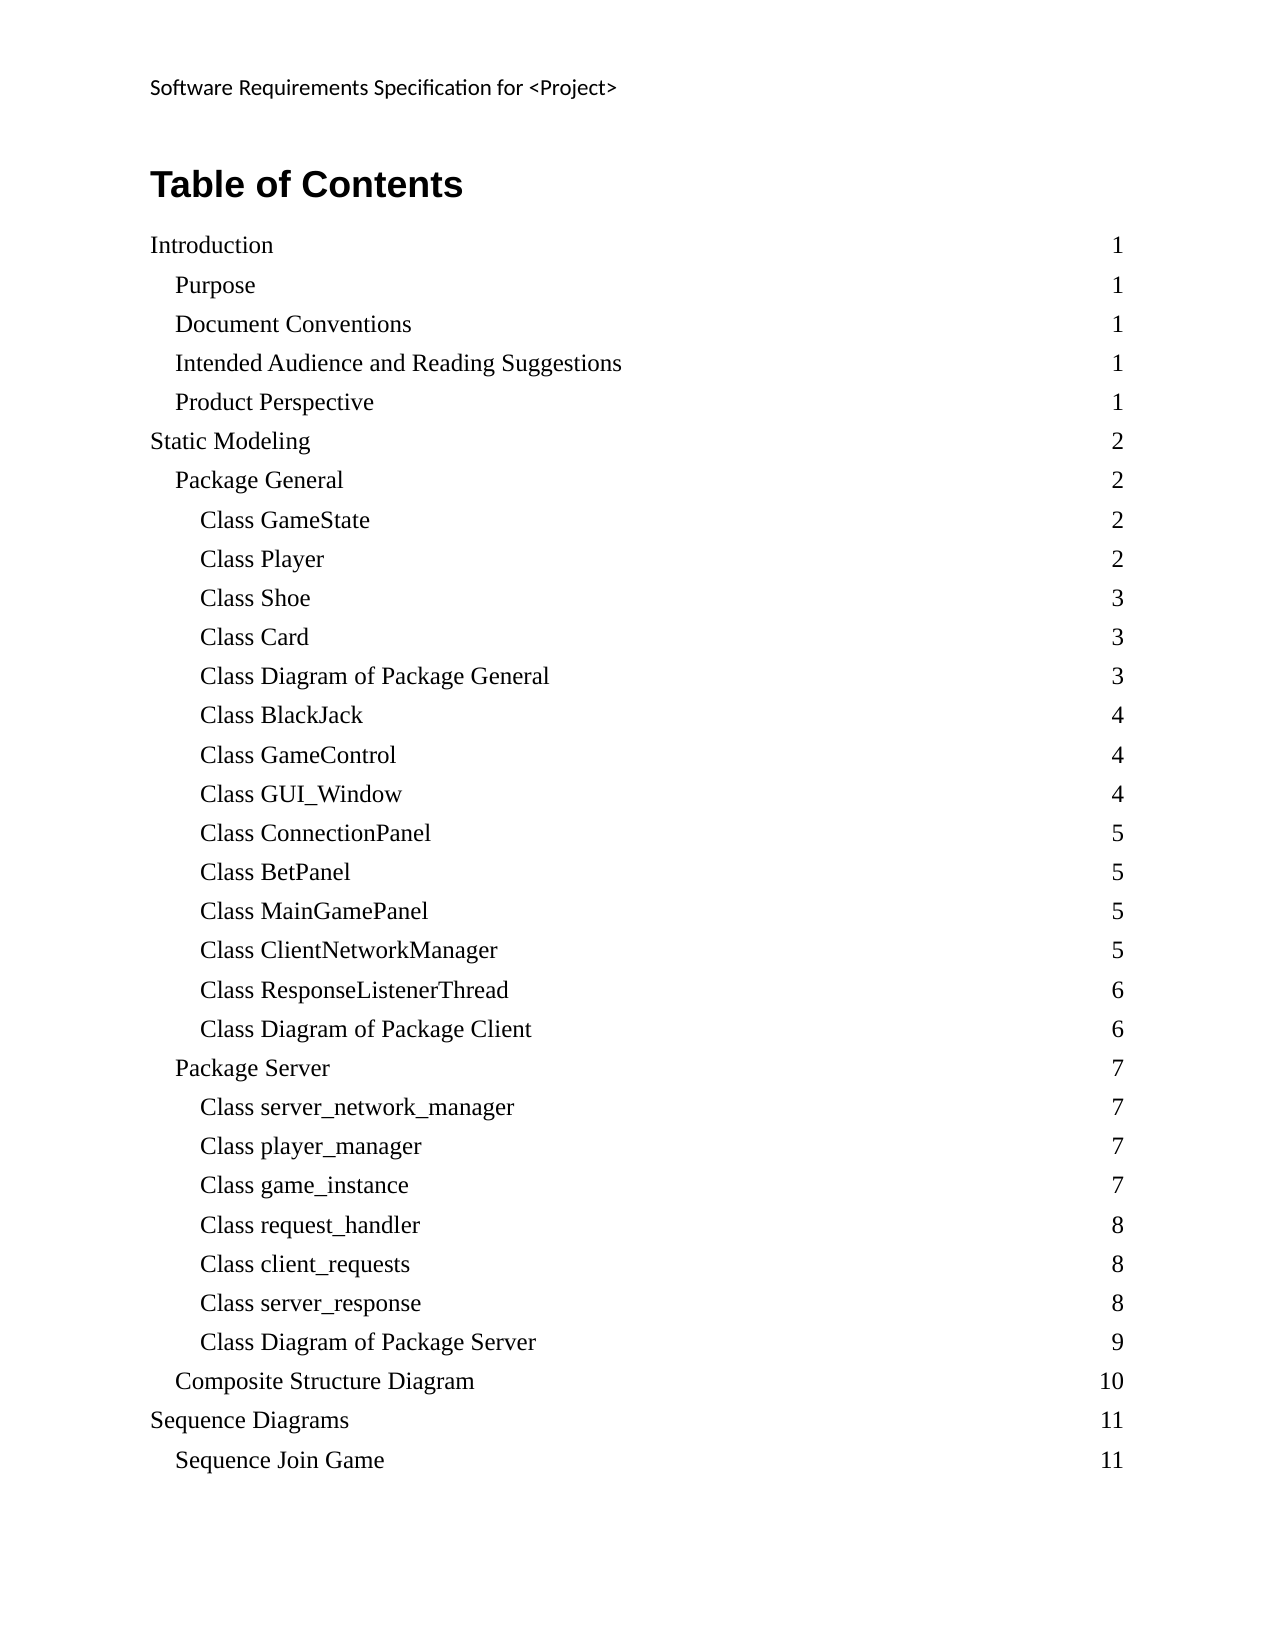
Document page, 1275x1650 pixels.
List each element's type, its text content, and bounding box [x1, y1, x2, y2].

text Table of Contents [150, 162, 1125, 206]
